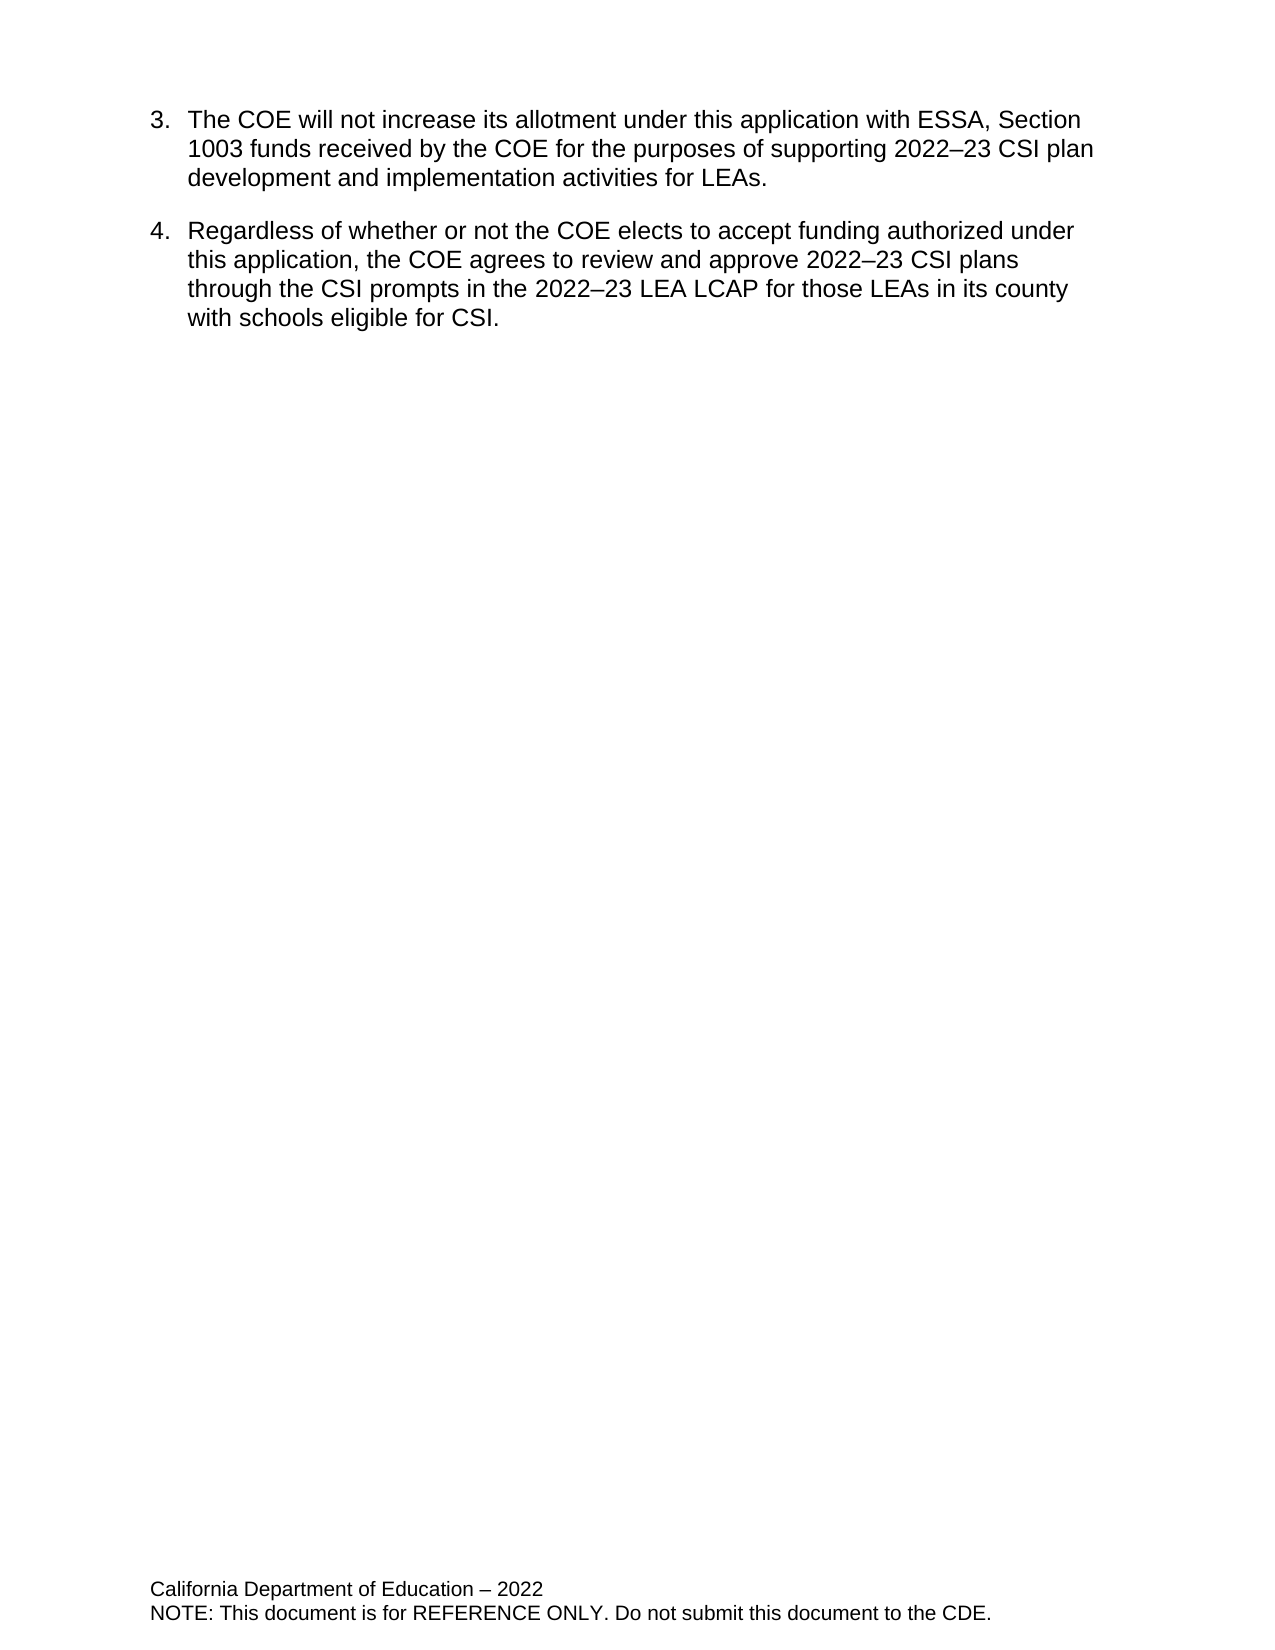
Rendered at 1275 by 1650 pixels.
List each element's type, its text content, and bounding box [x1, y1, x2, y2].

list Regardless of whether or not the COE elects to accept funding authorized under this application, the COE agrees to review and approve 2022–23 CSI plans through the CSI prompts in the 2022–23 LEA LCAP for those LEAs in its county with schools eligible for CSI. [150, 216, 1096, 331]
list The COE will not increase its allotment under this application with ESSA, Section 1003 funds received by the COE for the purposes of supporting 2022–23 CSI plan development and implementation activities for LEAs. [150, 105, 1096, 191]
